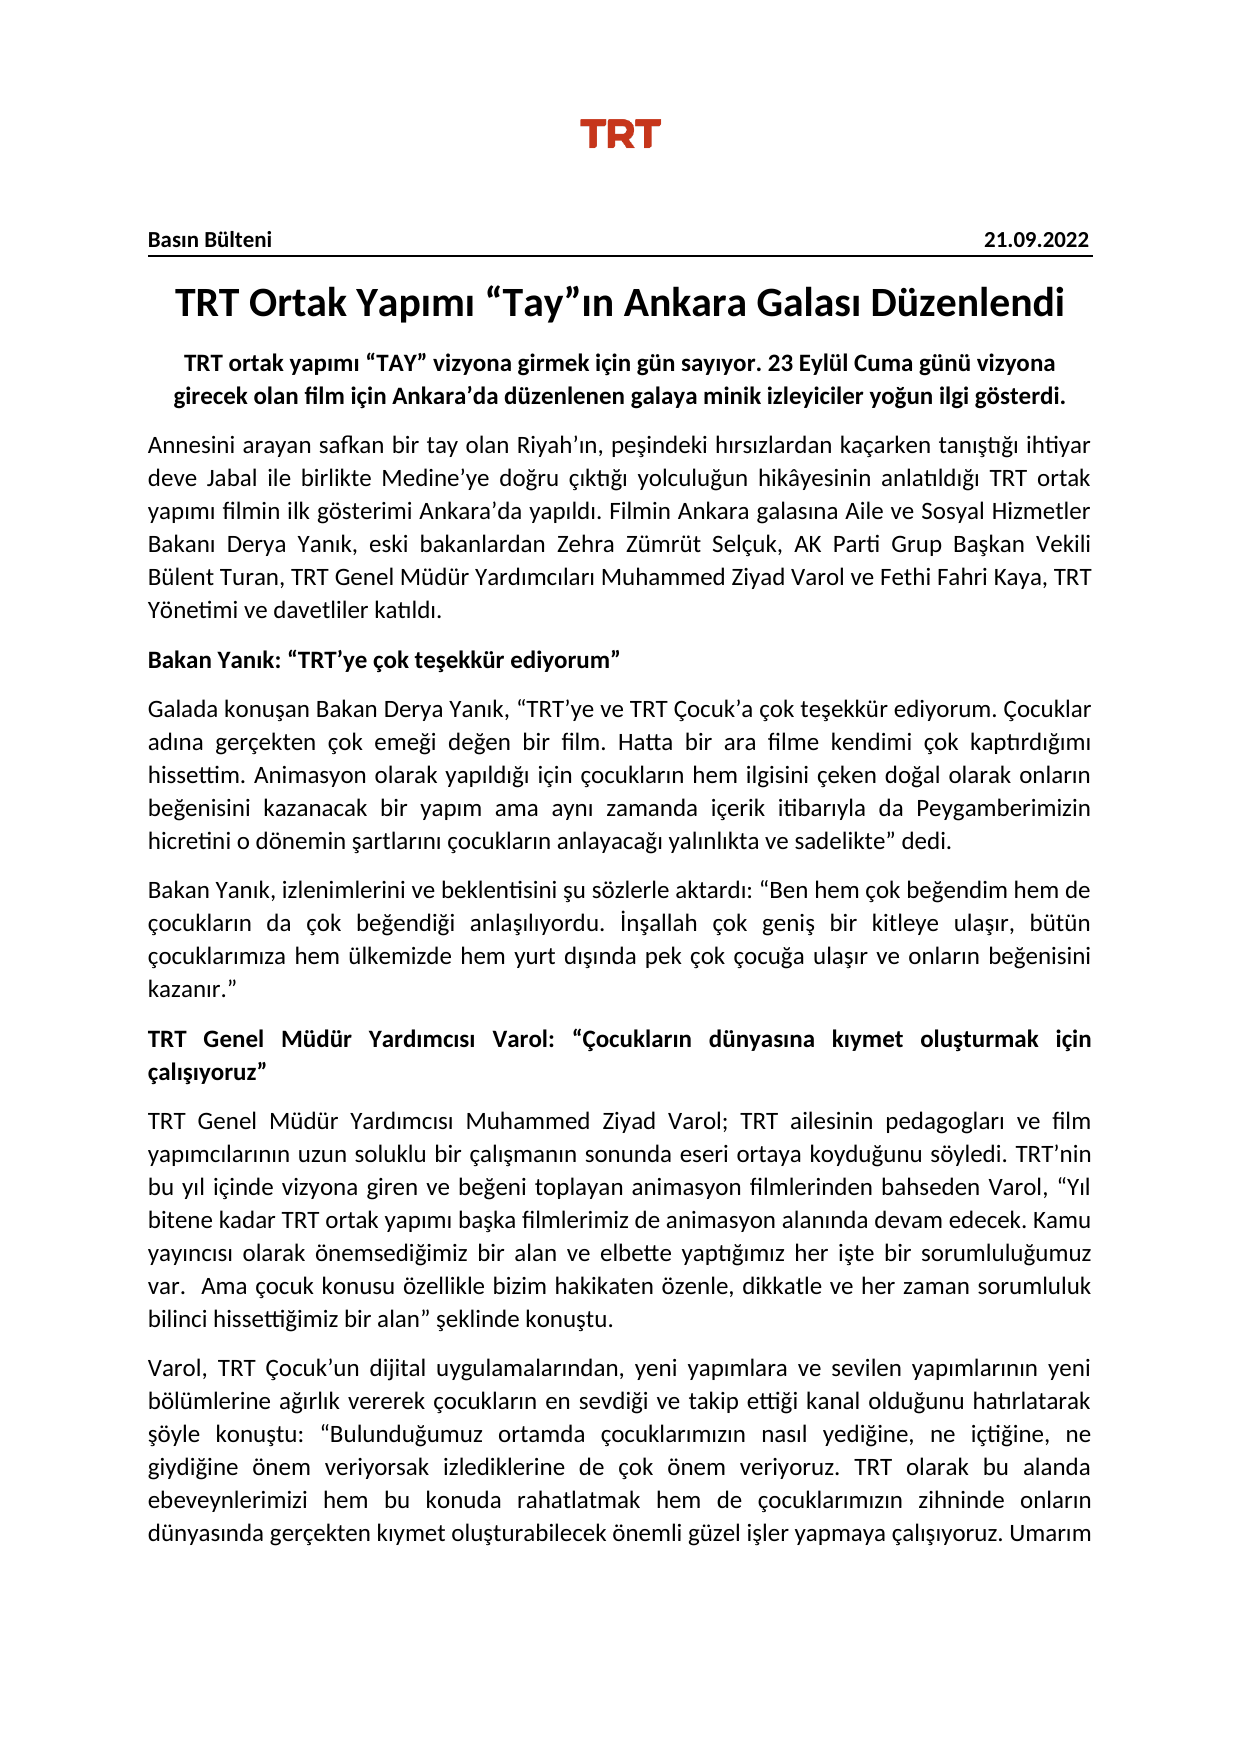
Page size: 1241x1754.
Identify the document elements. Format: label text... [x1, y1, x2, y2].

text TRT Genel Müdür Yardımcısı Varol: “Çocukların dünyasına kıymet oluşturmak için çalışıyoruz” [148, 1023, 1093, 1086]
text Bakan Yanık: “TRT’ye çok teşekkür ediyorum” [148, 644, 1093, 674]
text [148, 1352, 1093, 1548]
text TRT Ortak Yapımı “Tay”ın Ankara Galası Düzenlendi [148, 276, 1093, 326]
text TRT Genel Müdür Yardımcısı Muhammed Ziyad Varol; TRT ailesinin pedagogları ve film yapımcılarının uzun soluklu bir çalışmanın sonunda eseri ortaya koyduğunu söyledi. TRT’nin bu yıl içinde vizyona giren ve beğeni toplayan animasyon filmlerinden bahseden Varol, “Yıl bitene kadar TRT ortak yapımı başka filmlerimiz de animasyon alanında devam edecek. Kamu yayıncısı olarak önemsediğimiz bir alan ve elbette yaptığımız her işte bir sorumluluğumuz var. Ama çocuk konusu özellikle bizim hakikaten özenle, dikkatle ve her zaman sorumluluk bilinci hissettiğimiz bir alan” şeklinde konuştu. [148, 1105, 1093, 1333]
text Bakan Yanık, izlenimlerini ve beklentisini şu sözlerle aktardı: “Ben hem çok beğendim hem de çocukların da çok beğendiği anlaşılıyordu. İnşallah çok geniş bir kitleye ulaşır, bütün çocuklarımıza hem ülkemizde hem yurt dışında pek çok çocuğa ulaşır ve onların beğenisini kazanır.” [148, 874, 1093, 1004]
picture [546, 59, 694, 207]
text Annesini arayan safkan bir tay olan Riyah’ın, peşindeki hırsızlardan kaçarken tanıştığı ihtiyar deve Jabal ile birlikte Medine’ye doğru çıktığı yolculuğun hikâyesinin anlatıldığı TRT ortak yapımı filmin ilk gösterimi Ankara’da yapıldı. Filmin Ankara galasına Aile ve Sosyal Hizmetler Bakanı Derya Yanık, eski bakanlardan Zehra Zümrüt Selçuk, AK Parti Grup Başkan Vekili Bülent Turan, TRT Genel Müdür Yardımcıları Muhammed Ziyad Varol ve Fethi Fahri Kaya, TRT Yönetimi ve davetliler katıldı. [148, 429, 1093, 625]
text TRT ortak yapımı “TAY” vizyona girmek için gün sayıyor. 23 Eylül Cuma günü vizyona girecek olan film için Ankara’da düzenlenen galaya minik izleyiciler yoğun ilgi gösterdi. [148, 347, 1093, 411]
text Galada konuşan Bakan Derya Yanık, “TRT’ye ve TRT Çocuk’a çok teşekkür ediyorum. Çocuklar adına gerçekten çok emeği değen bir film. Hatta bir ara filme kendimi çok kaptırdığımı hissettim. Animasyon olarak yapıldığı için çocukların hem ilgisini çeken doğal olarak onların beğenisini kazanacak bir yapım ama aynı zamanda içerik itibarıyla da Peygamberimizin hicretini o dönemin şartlarını çocukların anlayacağı yalınlıkta ve sadelikte” dedi. [148, 693, 1093, 856]
text Basın Bülteni 21.09.2022 [148, 225, 1093, 255]
